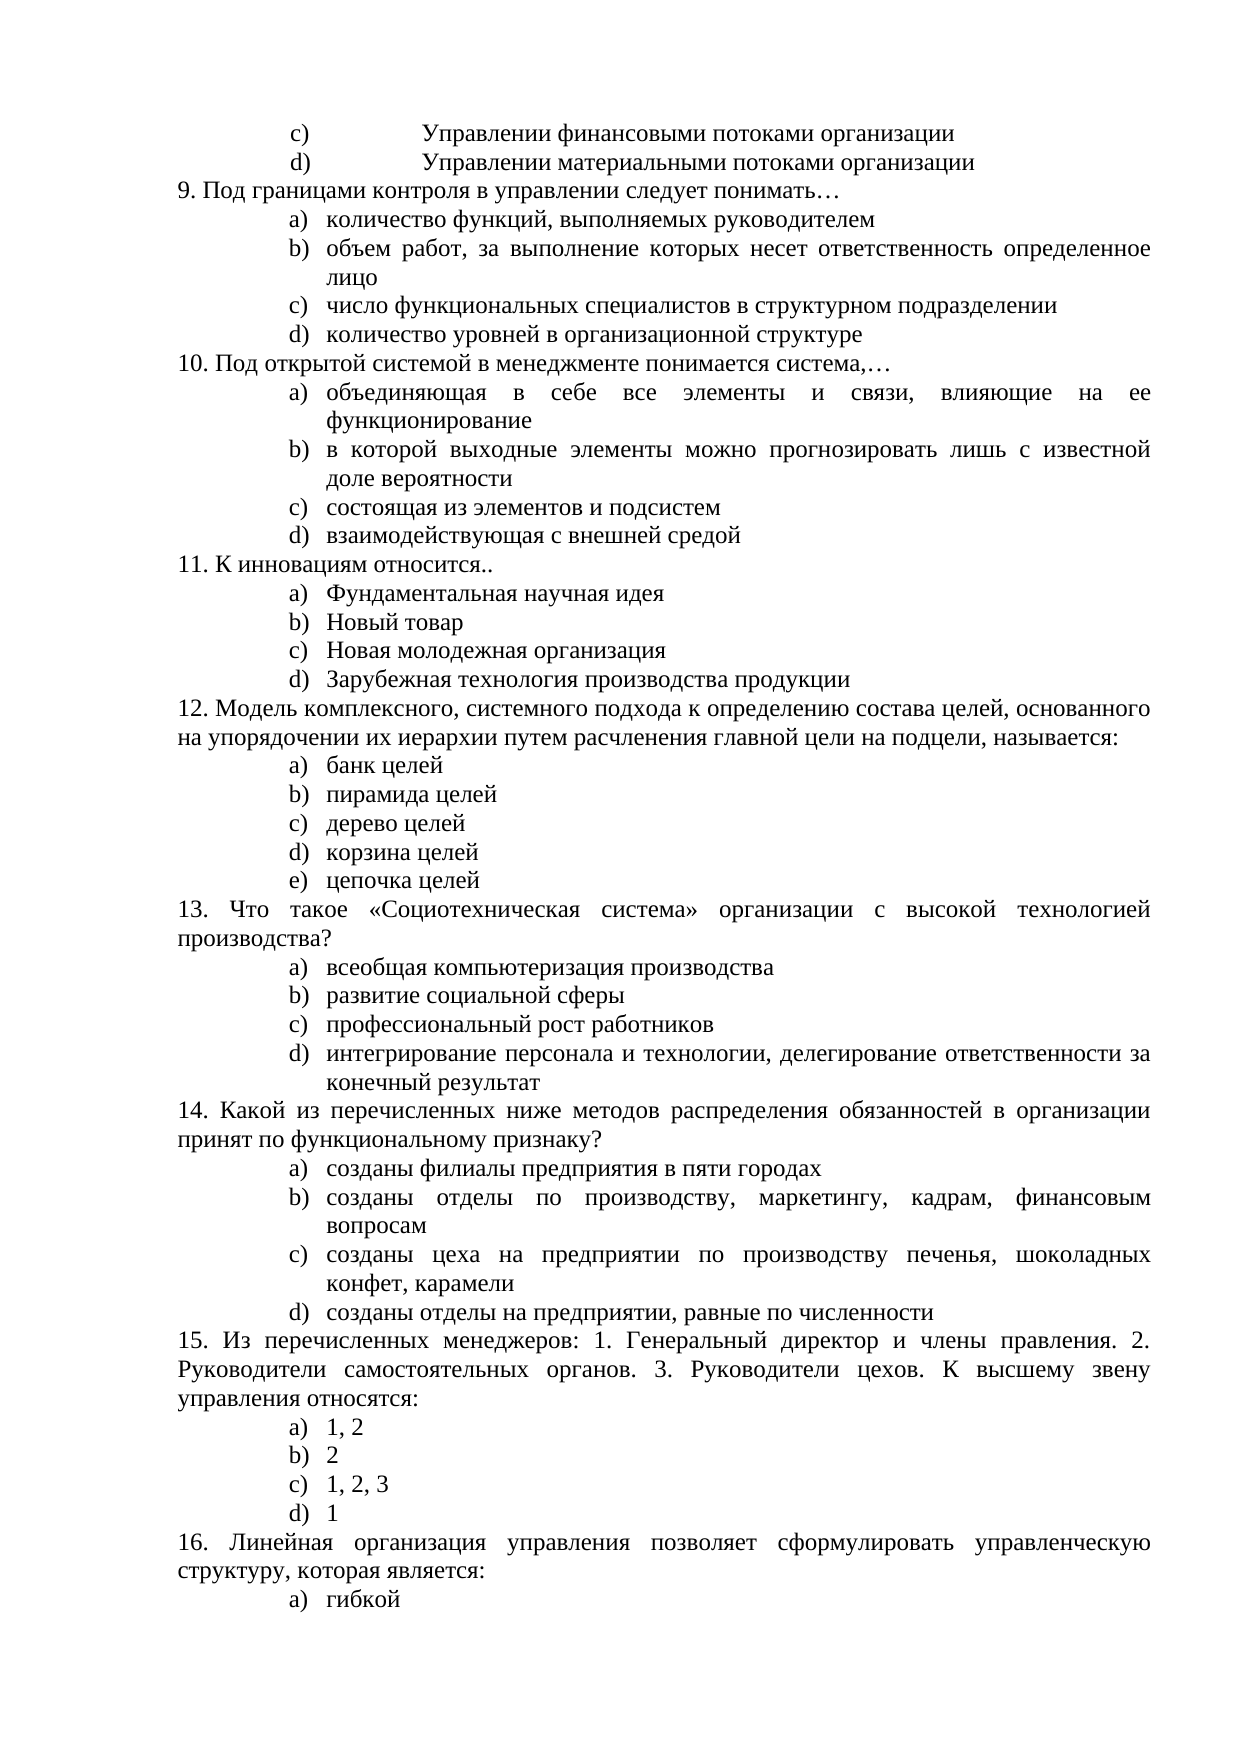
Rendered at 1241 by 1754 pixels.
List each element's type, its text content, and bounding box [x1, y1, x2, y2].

list созданы цеха на предприятии по производству печенья, шоколадных конфет, карамели [288, 1239, 1152, 1297]
list созданы отделы по производству, маркетингу, кадрам, финансовым вопросам [288, 1182, 1152, 1239]
list цепочка целей [288, 866, 1152, 894]
list пирамида целей [288, 779, 1152, 808]
list Фундаментальная научная идея [288, 578, 1152, 607]
text 15. Из перечисленных менеджеров: 1. Генеральный директор и члены правления. 2. Руководители самостоятельных органов. 3. Руководители цехов. К высшему звену управления относятся: [177, 1326, 1152, 1412]
list в которой выходные элементы можно прогнозировать лишь с известной доле вероятности [288, 434, 1152, 492]
list 1 [288, 1498, 1152, 1527]
text 10. Под открытой системой в менеджменте понимается система,… [177, 348, 1152, 377]
list интегрирование персонала и технологии, делегирование ответственности за конечный результат [288, 1038, 1152, 1096]
list банк целей [288, 751, 1152, 779]
list гибкой [288, 1584, 1152, 1613]
list всеобщая компьютеризация производства [288, 952, 1152, 981]
list Новая молодежная организация [288, 636, 1152, 664]
list созданы отделы на предприятии, равные по численности [288, 1297, 1152, 1326]
list профессиональный рост работников [288, 1009, 1152, 1038]
list корзина целей [288, 837, 1152, 866]
list Управлении материальными потоками организации [290, 147, 1152, 176]
text 16. Линейная организация управления позволяет сформулировать управленческую структуру, которая является: [177, 1527, 1152, 1584]
list развитие социальной сферы [288, 981, 1152, 1009]
list число функциональных специалистов в структурном подразделении [288, 291, 1152, 319]
list объединяющая в себе все элементы и связи, влияющие на ее функционирование [288, 377, 1152, 434]
list Зарубежная технология производства продукции [288, 664, 1152, 693]
list дерево целей [288, 808, 1152, 837]
list объем работ, за выполнение которых несет ответственность определенное лицо [288, 233, 1152, 291]
list 2 [288, 1441, 1152, 1469]
list взаимодействующая с внешней средой [288, 521, 1152, 549]
list 1, 2 [288, 1412, 1152, 1441]
text 11. К инновациям относится.. [177, 549, 1152, 578]
list количество уровней в организационной структуре [288, 319, 1152, 348]
list Управлении финансовыми потоками организации [290, 118, 1152, 147]
list 1, 2, 3 [288, 1469, 1152, 1498]
list состоящая из элементов и подсистем [288, 492, 1152, 521]
text 12. Модель комплексного, системного подхода к определению состава целей, основанного на упорядочении их иерархии путем расчленения главной цели на подцели, называется: [177, 693, 1152, 751]
text 14. Какой из перечисленных ниже методов распределения обязанностей в организации принят по функциональному признаку? [177, 1096, 1152, 1153]
list Новый товар [288, 607, 1152, 636]
list количество функций, выполняемых руководителем [288, 204, 1152, 233]
text 9. Под границами контроля в управлении следует понимать… [177, 176, 1152, 204]
list созданы филиалы предприятия в пяти городах [288, 1153, 1152, 1182]
text 13. Что такое «Социотехническая система» организации с высокой технологией производства? [177, 894, 1152, 952]
